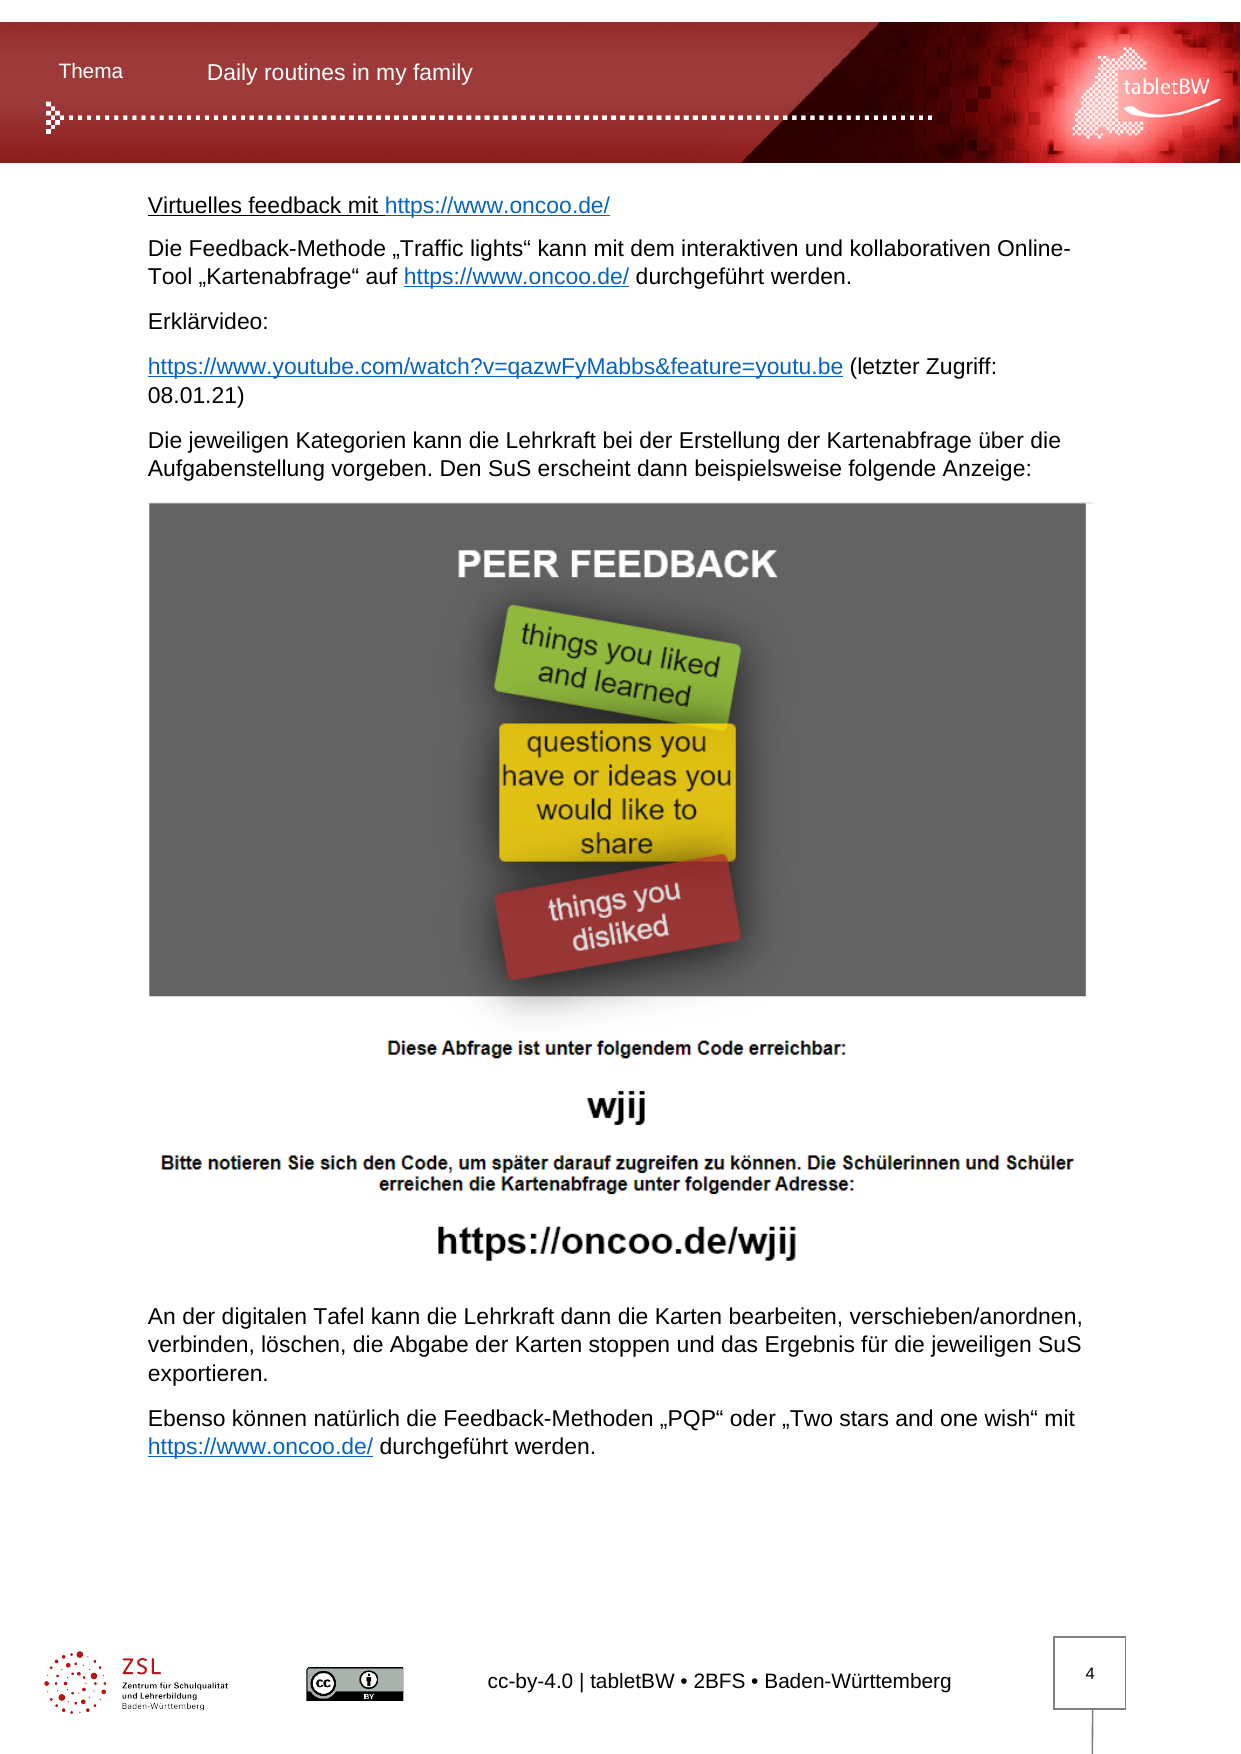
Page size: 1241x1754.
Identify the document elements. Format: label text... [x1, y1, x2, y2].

text https://www.youtube.com/watch?v=qazwFyMabbs&feature=youtu.be (letzter Zugriff: 08.01.21) [148, 353, 1093, 408]
text An der digitalen Tafel kann die Lehrkraft dann die Karten bearbeiten, verschieben/anordnen, verbinden, löschen, die Abgabe der Karten stoppen und das Ergebnis für die jeweiligen SuS exportieren. [148, 1303, 1093, 1386]
picture [28, 1635, 244, 1714]
picture [147, 500, 1093, 1285]
picture [306, 1667, 404, 1701]
text Erklärvideo: [148, 308, 1093, 334]
text Ebenso können natürlich die Feedback-Methoden „PQP“ oder „Two stars and one wish“ mit https://www.oncoo.de/ durchgeführt werden. [148, 1405, 1093, 1460]
text Virtuelles feedback mit https://www.oncoo.de/ [148, 192, 1093, 218]
picture [0, 22, 1241, 163]
text Die jeweiligen Kategorien kann die Lehrkraft bei der Erstellung der Kartenabfrage über die Aufgabenstellung vorgeben. Den SuS erscheint dann beispielsweise folgende Anzeige: [148, 427, 1093, 482]
text Die Feedback-Methode „Traffic lights“ kann mit dem interaktiven und kollaborativen Online-Tool „Kartenabfrage“ auf https://www.oncoo.de/ durchgeführt werden. [148, 235, 1093, 289]
